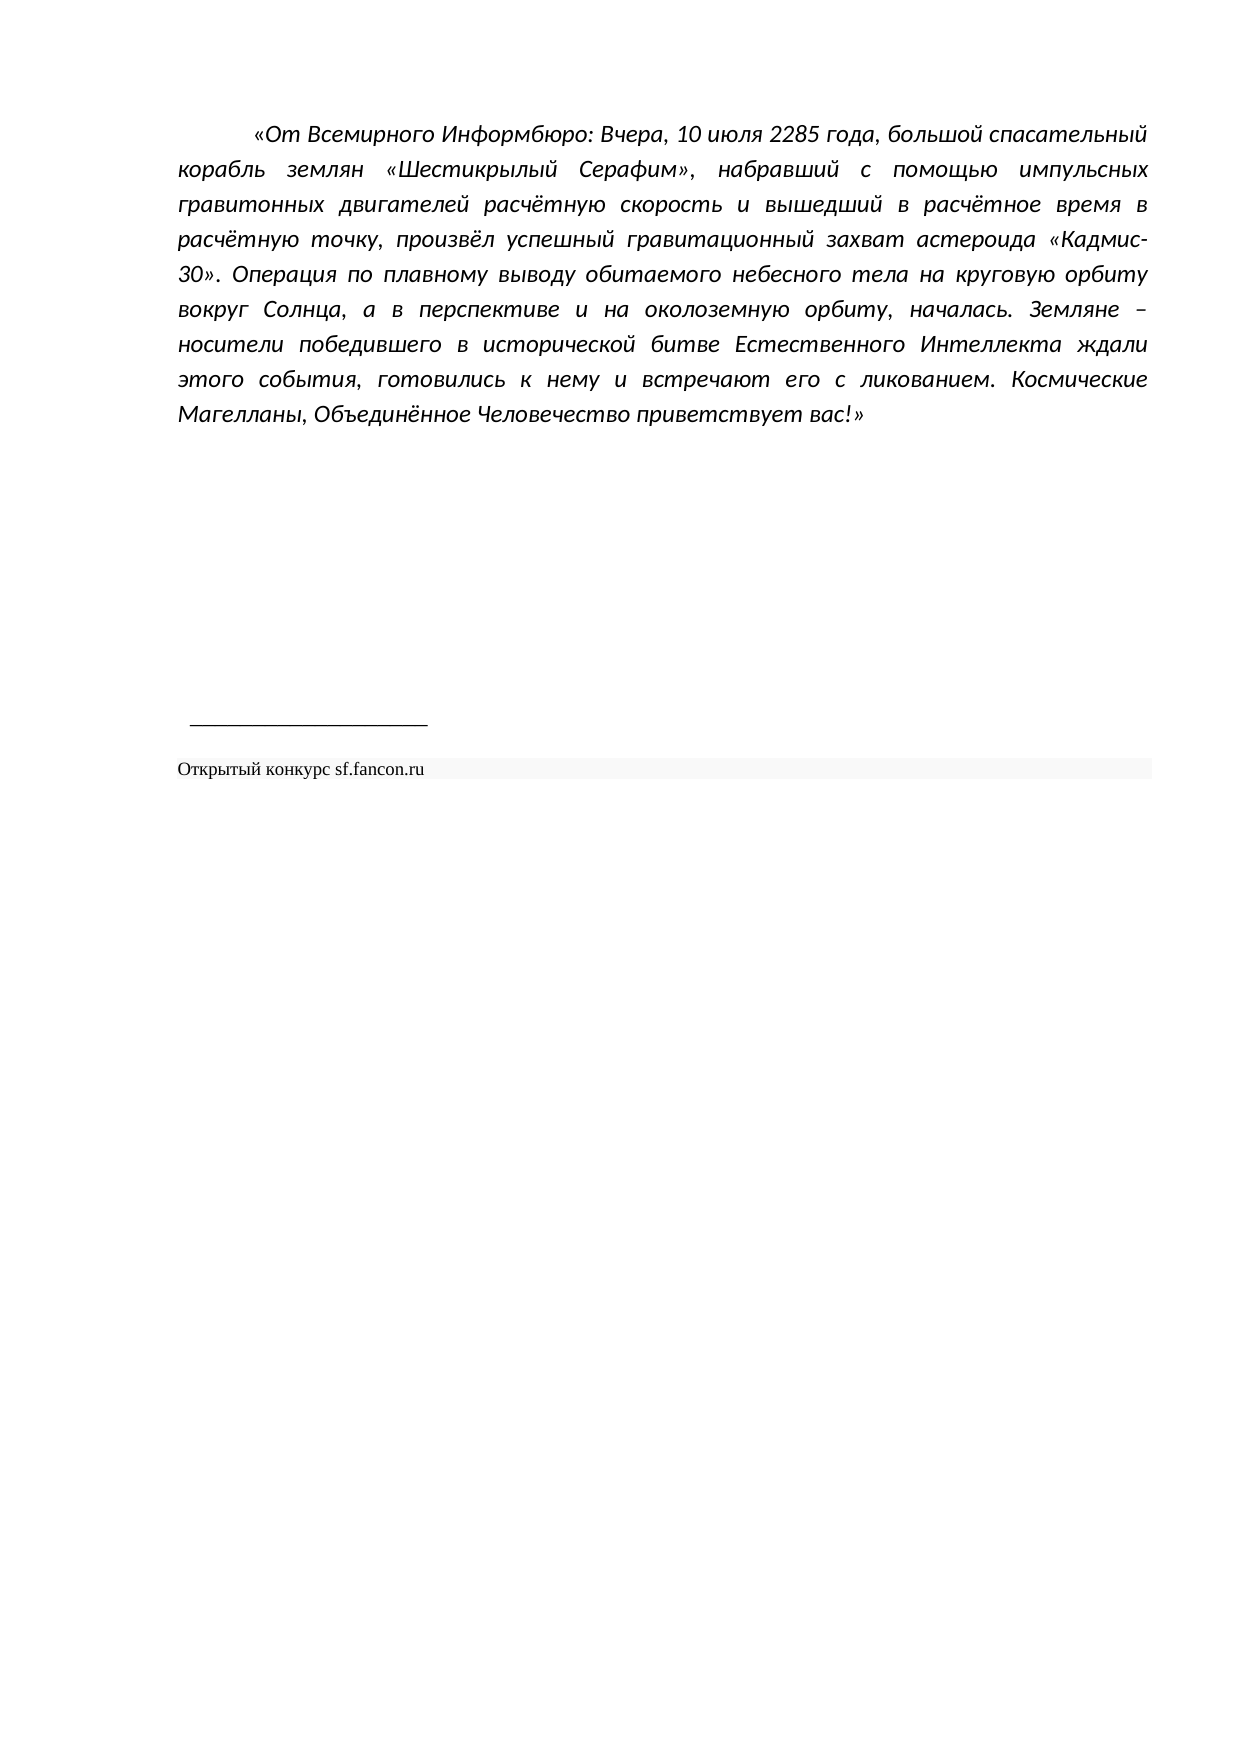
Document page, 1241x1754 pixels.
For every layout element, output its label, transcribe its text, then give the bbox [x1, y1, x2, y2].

text Открытый конкурс sf.fancon.ru [177, 758, 1152, 779]
text «От Всемирного Информбюро: Вчера, 10 июля 2285 года, большой спасательный корабль землян «Шестикрылый Серафим», набравший с помощью импульсных гравитонных двигателей расчётную скорость и вышедший в расчётное время в расчётную точку, произвёл успешный гравитационный захват астероида «Кадмис-30». Операция по плавному выводу обитаемого небесного тела на круговую орбиту вокруг Солнца, а в перспективе и на околоземную орбиту, началась. Земляне – носители победившего в исторической битве Естественного Интеллекта ждали этого события, готовились к нему и встречают его с ликованием. Космические Магелланы, Объединённое Человечество приветствует вас!» [177, 118, 1152, 429]
text ___________________ [177, 642, 1152, 728]
